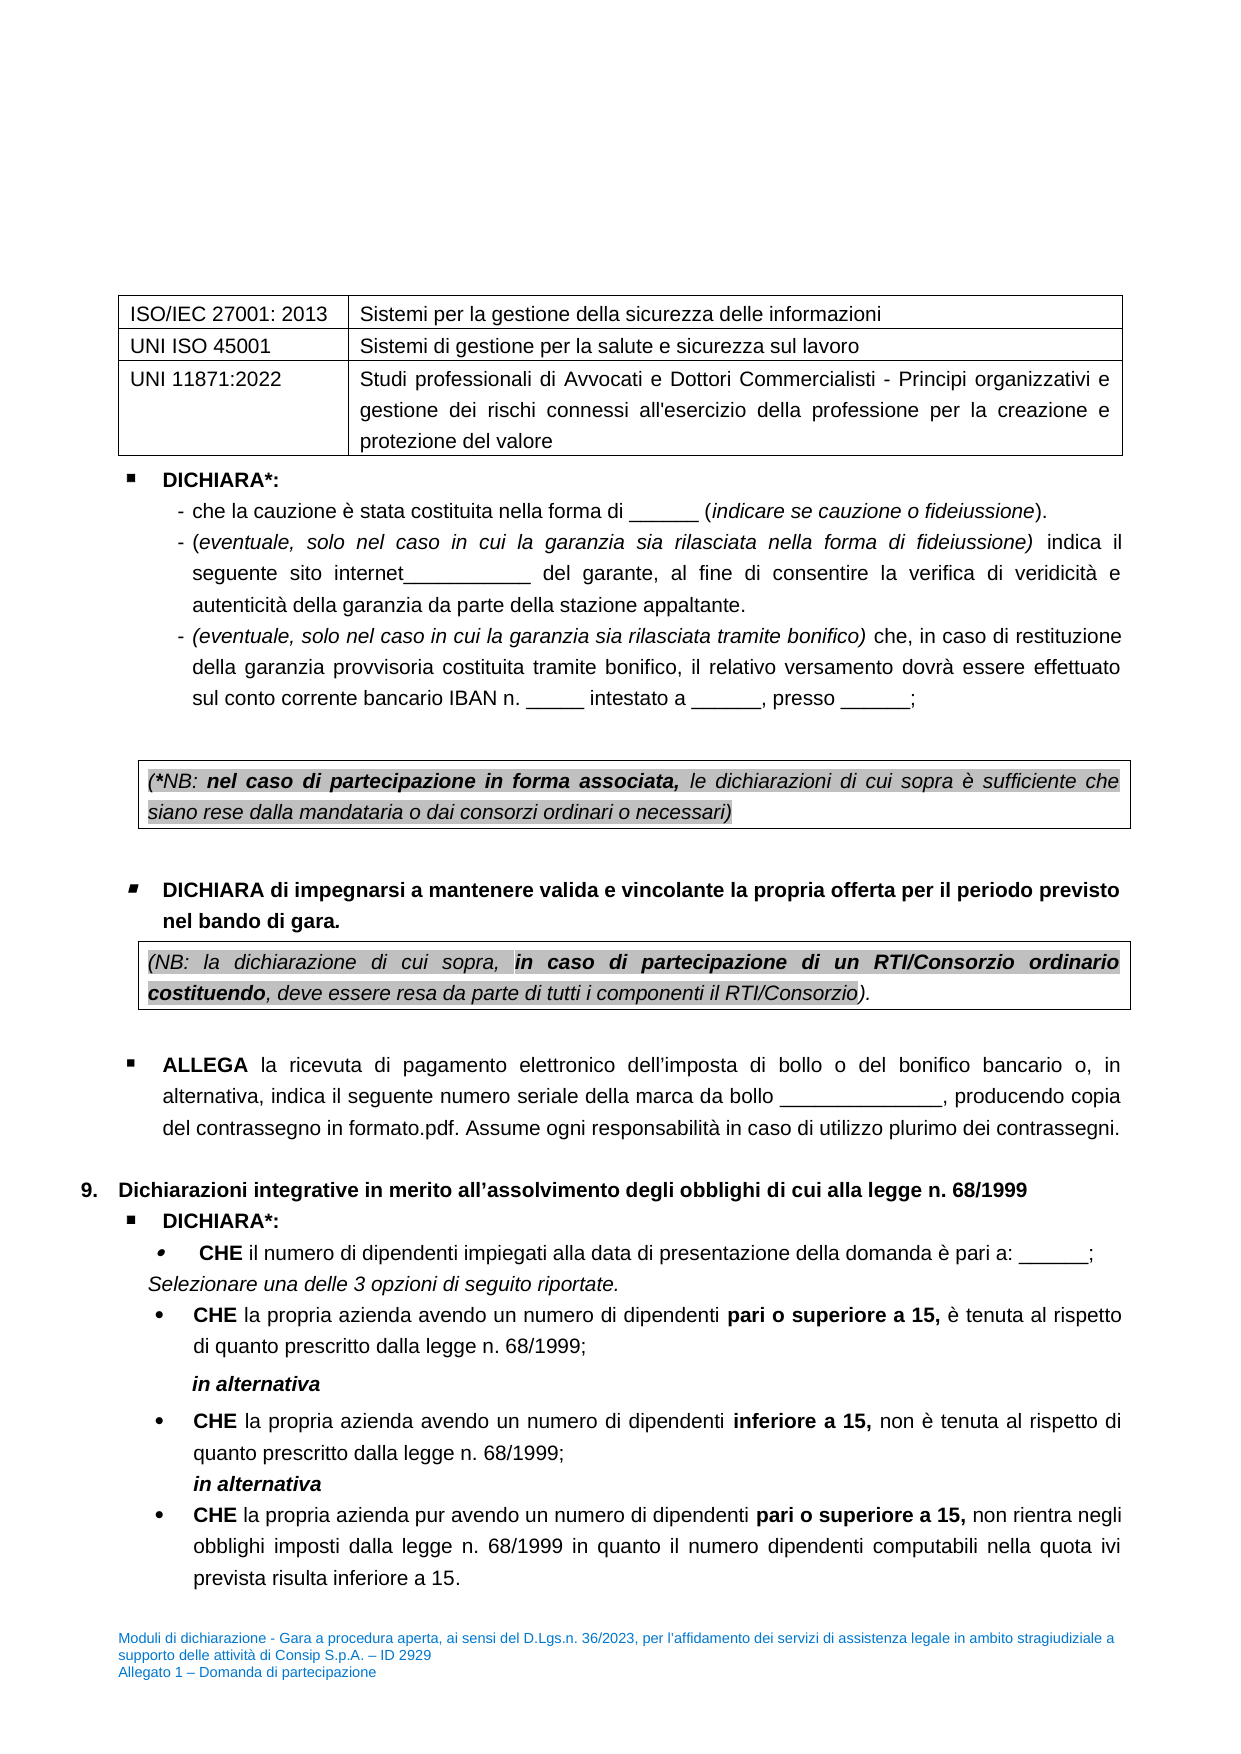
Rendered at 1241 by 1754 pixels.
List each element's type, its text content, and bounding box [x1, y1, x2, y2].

list DICHIARA*: [125, 1204, 1122, 1235]
list che la cauzione è stata costituita nella forma di ______ (indicare se cauzione o fideiussione). [177, 493, 1122, 524]
list CHE la propria azienda avendo un numero di dipendenti inferiore a 15, non è tenuta al rispetto di quanto prescritto dalla legge n. 68/1999; [156, 1404, 1122, 1466]
table_cell UNI 11871:2022 [119, 361, 348, 455]
list CHE la propria azienda avendo un numero di dipendenti pari o superiore a 15, è tenuta al rispetto di quanto prescritto dalla legge n. 68/1999; [156, 1297, 1122, 1360]
table_cell UNI ISO 45001 [119, 329, 348, 360]
table_cell Sistemi di gestione per la salute e sicurezza sul lavoro [349, 329, 1122, 360]
list CHE la propria azienda pur avendo un numero di dipendenti pari o superiore a 15, non rientra negli obblighi imposti dalla legge n. 68/1999 in quanto il numero dipendenti computabili nella quota ivi prevista risulta inferiore a 15. [156, 1497, 1122, 1591]
text (*NB: nel caso di partecipazione in forma associata, le dichiarazioni di cui sopra è sufficiente che siano rese dalla mandataria o dai consorzi ordinari o necessari) [139, 761, 1130, 828]
list DICHIARA*: [125, 462, 1122, 493]
table_cell Studi professionali di Avvocati e Dottori Commercialisti - Principi organizzativi e gestione dei rischi connessi all'esercizio della professione per la creazione e protezione del valore [349, 361, 1122, 455]
table_cell ISO/IEC 27001: 2013 [119, 296, 348, 328]
list Selezionare una delle 3 opzioni di seguito riportate. [118, 1266, 1122, 1297]
list DICHIARA di impegnarsi a mantenere valida e vincolante la propria offerta per il periodo previsto nel bando di gara. [125, 872, 1122, 935]
list CHE il numero di dipendenti impiegati alla data di presentazione della domanda è pari a: ______; [156, 1235, 1122, 1266]
table_cell Sistemi per la gestione della sicurezza delle informazioni [349, 296, 1122, 328]
list (eventuale, solo nel caso in cui la garanzia sia rilasciata nella forma di fideiussione) indica il seguente sito internet___________ del garante, al fine di consentire la verifica di veridicità e autenticità della garanzia da parte della stazione appaltante. [177, 524, 1122, 618]
text in alternativa [118, 1366, 1122, 1397]
list ALLEGA la ricevuta di pagamento elettronico dell’imposta di bollo o del bonifico bancario o, in alternativa, indica il seguente numero seriale della marca da bollo ______________, producendo copia del contrassegno in formato.pdf. Assume ogni responsabilità in caso di utilizzo plurimo dei contrassegni. [125, 1047, 1122, 1141]
text (NB: la dichiarazione di cui sopra, in caso di partecipazione di un RTI/Consorzio ordinario costituendo, deve essere resa da parte di tutti i componenti il RTI/Consorzio). [139, 942, 1130, 1009]
list (eventuale, solo nel caso in cui la garanzia sia rilasciata tramite bonifico) che, in caso di restituzione della garanzia provvisoria costituita tramite bonifico, il relativo versamento dovrà essere effettuato sul conto corrente bancario IBAN n. _____ intestato a ______, presso ______; [177, 618, 1122, 712]
list in alternativa [193, 1466, 1122, 1497]
list Dichiarazioni integrative in merito all’assolvimento degli obblighi di cui alla legge n. 68/1999 [81, 1172, 1122, 1204]
